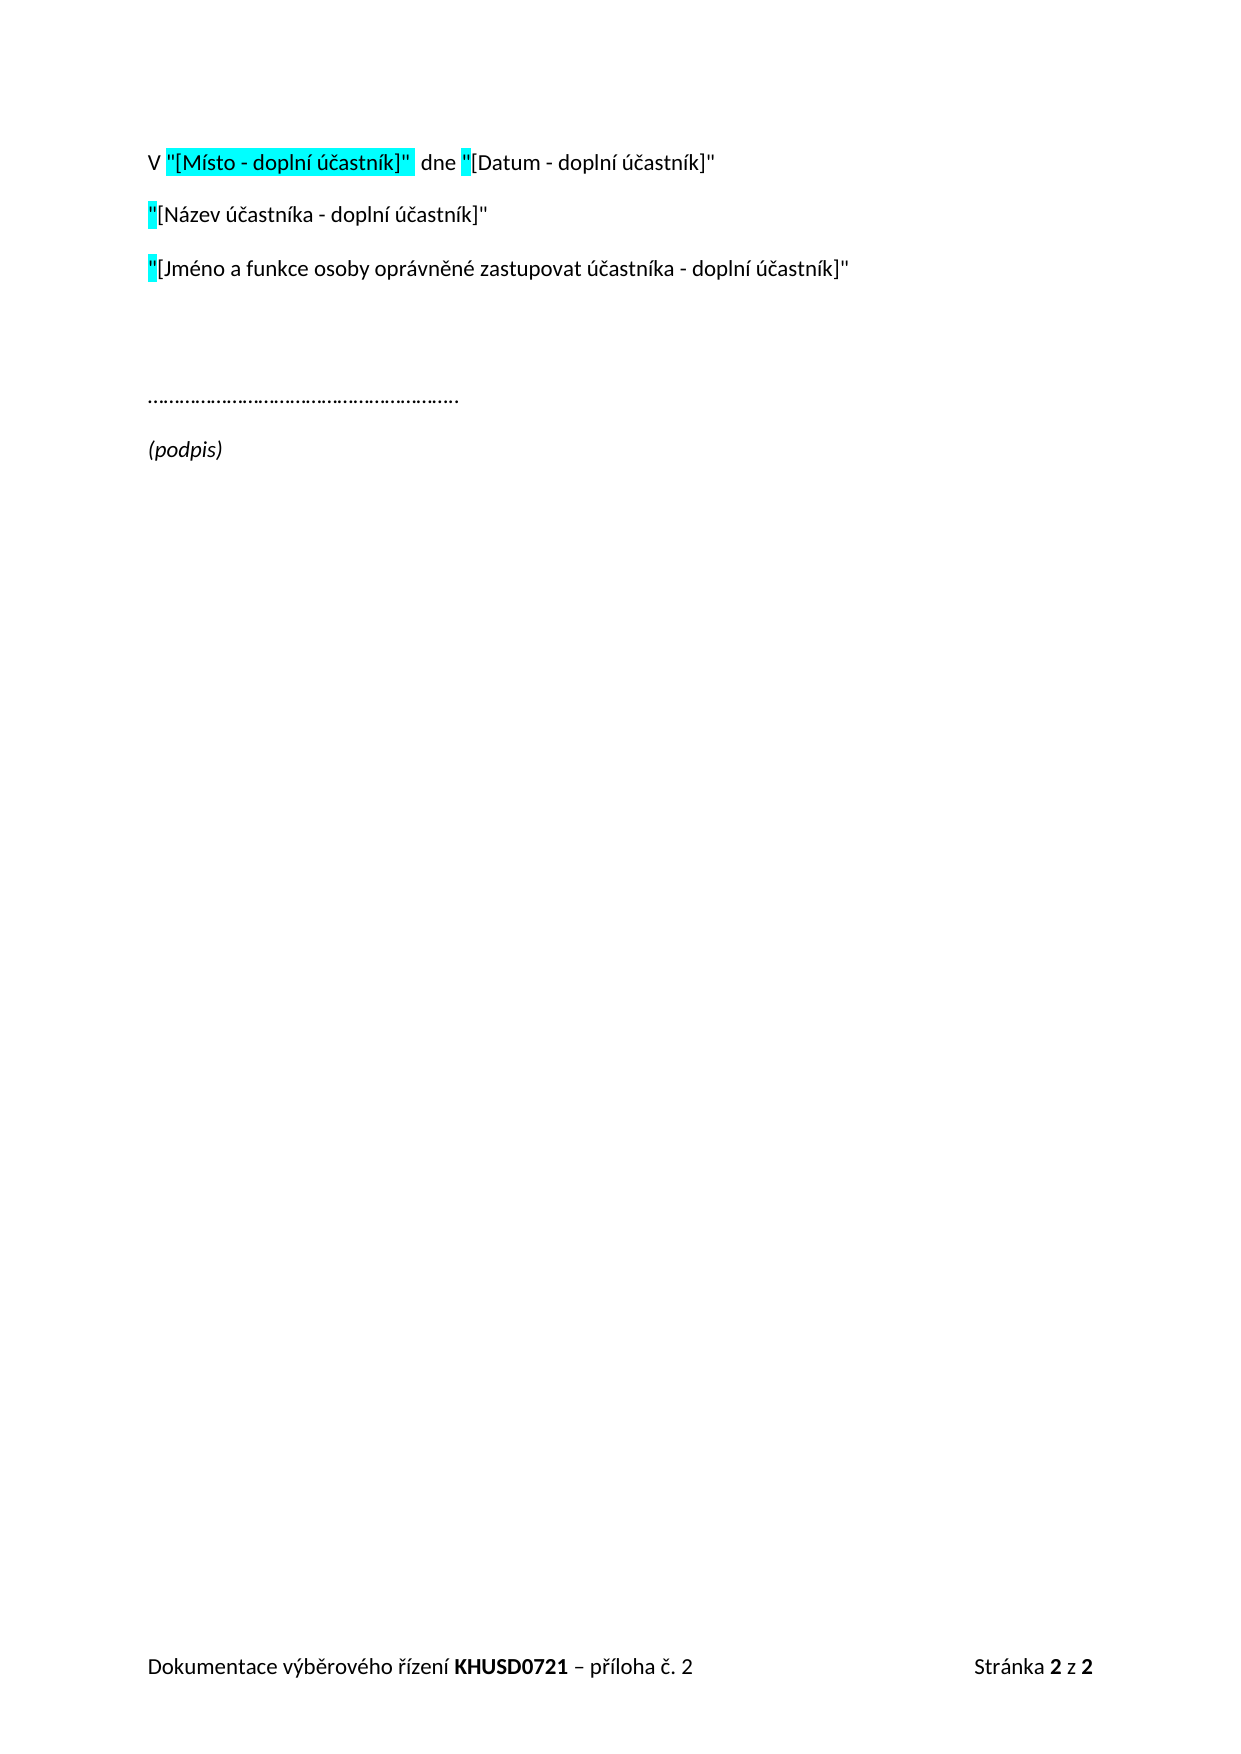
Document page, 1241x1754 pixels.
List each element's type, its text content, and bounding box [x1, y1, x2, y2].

text V dne [415, 148, 461, 176]
text ………………………………………………….. [148, 382, 1093, 410]
text V dne [148, 148, 166, 176]
text V dne [471, 148, 1093, 176]
text (podpis) [148, 435, 1093, 463]
